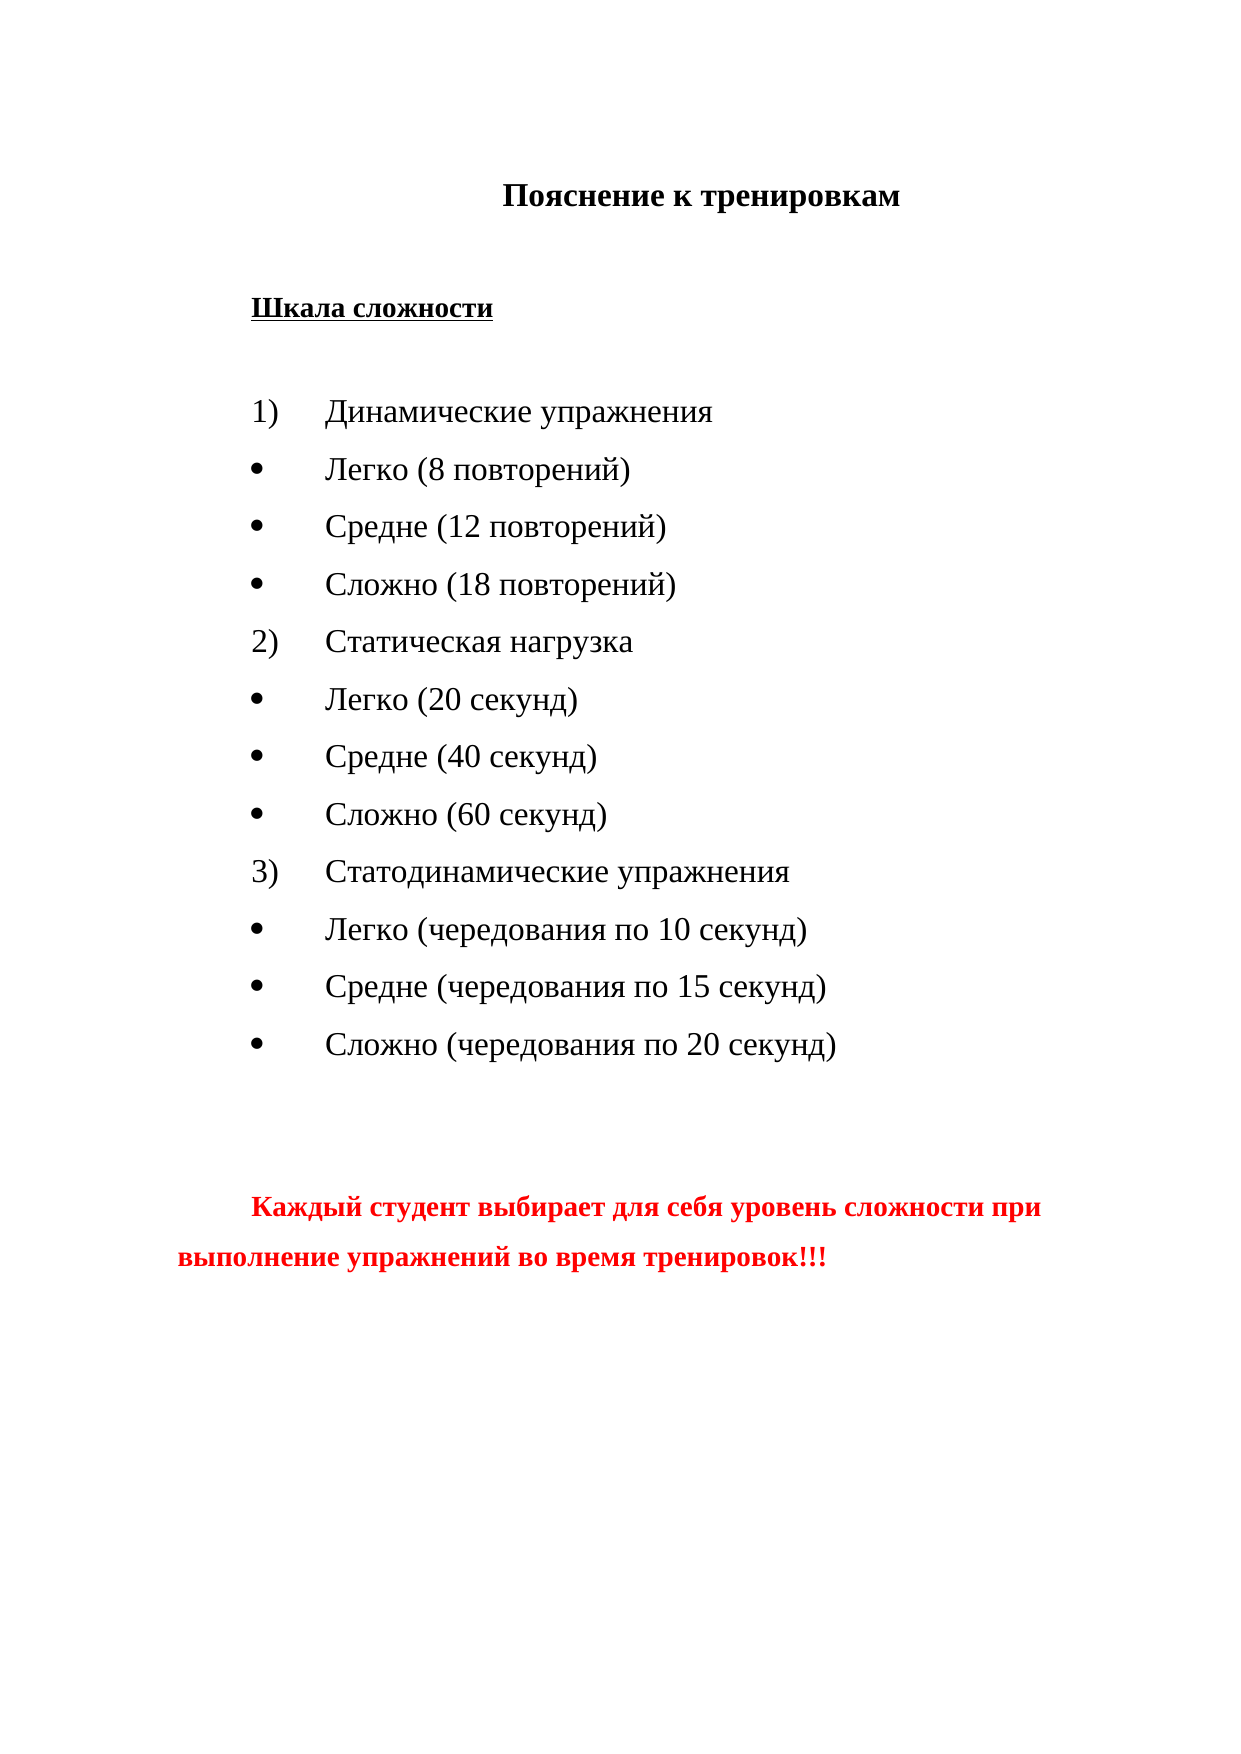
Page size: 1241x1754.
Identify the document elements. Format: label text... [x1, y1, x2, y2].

list Легко (20 секунд) [177, 679, 1152, 717]
list Сложно (чередования по 20 секунд) [177, 1024, 1152, 1062]
text Каждый студент выбирает для себя уровень сложности при выполнение упражнений во время тренировок!!! [177, 1189, 1152, 1273]
list Статическая нагрузка [177, 621, 1152, 659]
list Средне (чередования по 15 секунд) [177, 966, 1152, 1004]
list Легко (8 повторений) [177, 449, 1152, 487]
list Средне (40 секунд) [177, 736, 1152, 774]
list Средне (12 повторений) [177, 506, 1152, 544]
list Статодинамические упражнения [177, 851, 1152, 889]
list Динамические упражнения [177, 391, 1152, 429]
list Легко (чередования по 10 секунд) [177, 909, 1152, 947]
text Пояснение к тренировкам [177, 176, 1152, 214]
text Шкала сложности [177, 291, 1152, 324]
list Сложно (18 повторений) [177, 564, 1152, 602]
list Сложно (60 секунд) [177, 794, 1152, 832]
